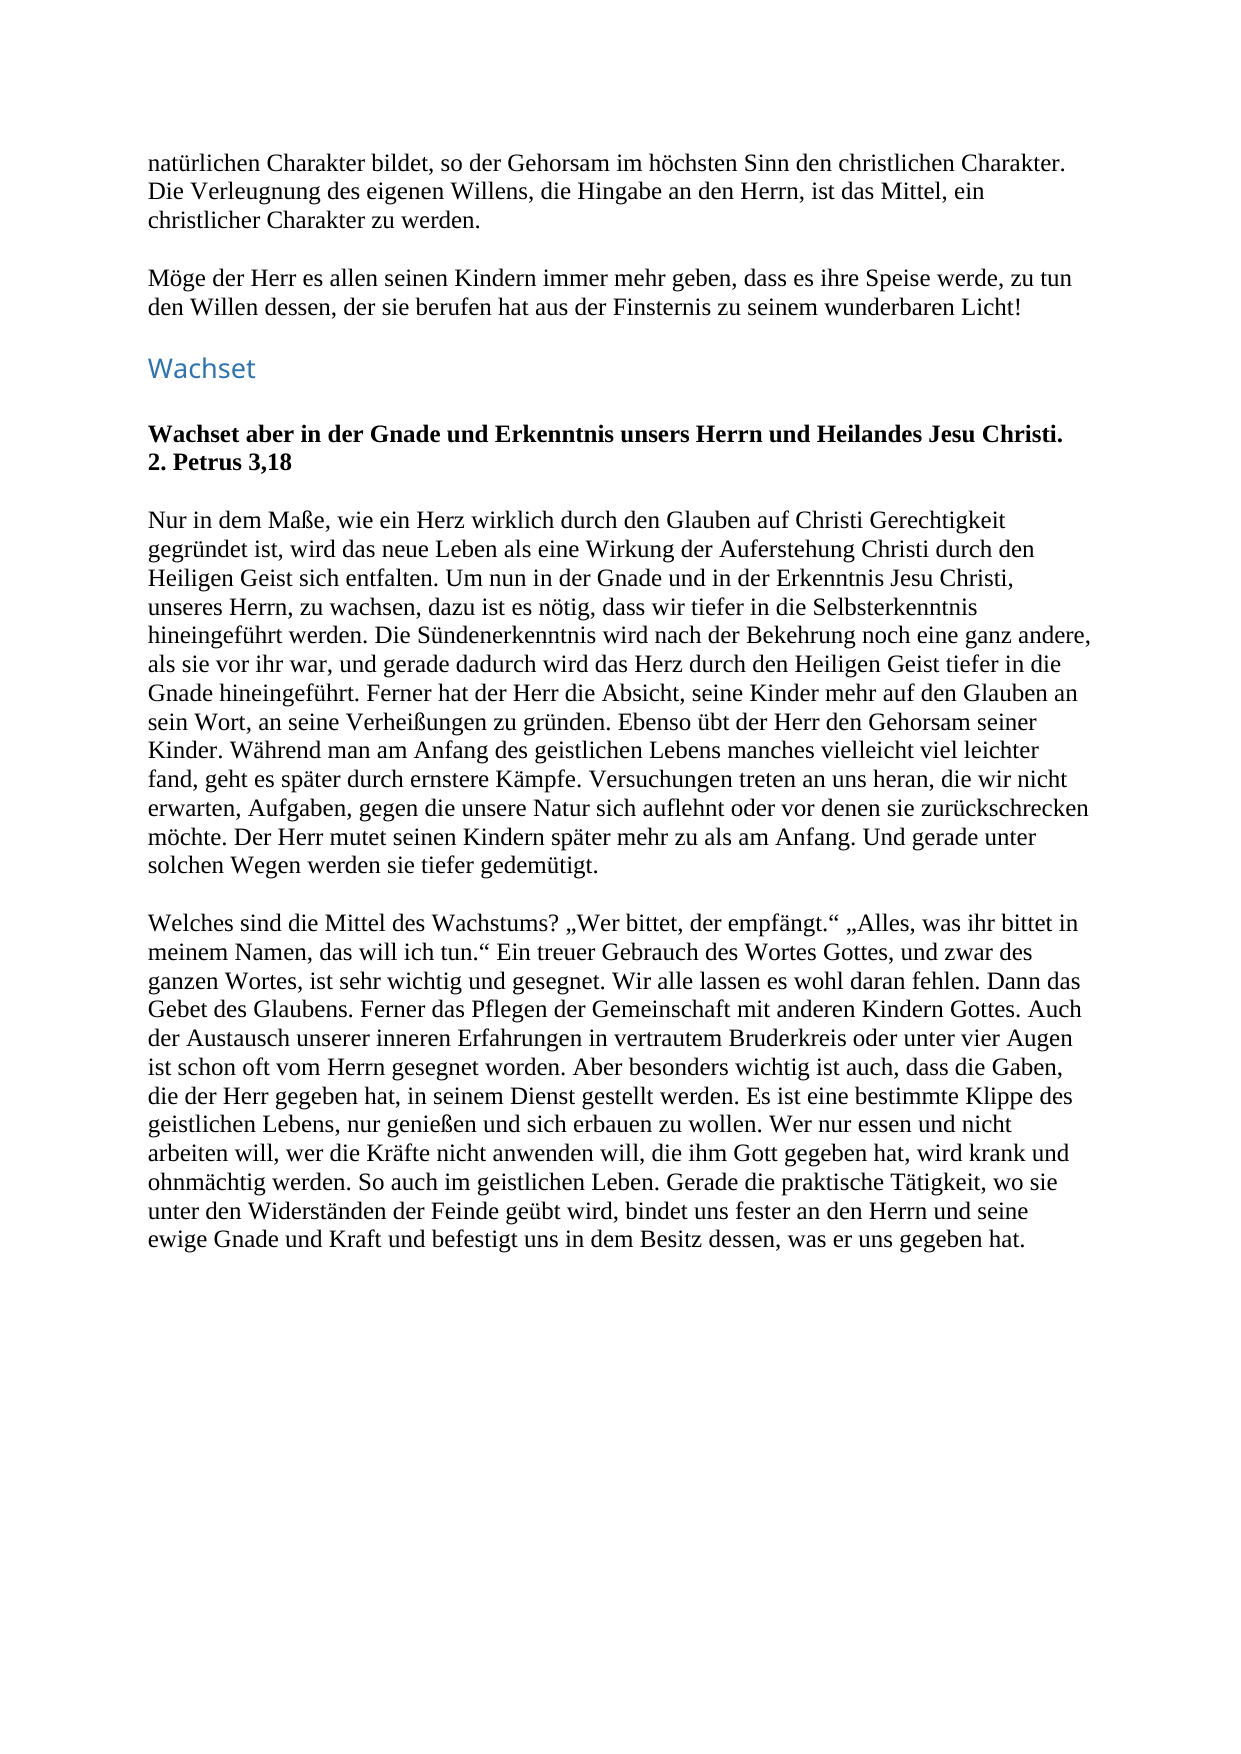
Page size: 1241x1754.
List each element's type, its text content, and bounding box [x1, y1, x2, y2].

text Wachset aber in der Gnade und Erkenntnis unsers Herrn und Heilandes Jesu Christi. 2. Petrus 3,18 [148, 419, 1093, 476]
text Welches sind die Mittel des Wachstums? „Wer bittet, der empfängt.“ „Alles, was ihr bittet in meinem Namen, das will ich tun.“ Ein treuer Gebrauch des Wortes Gottes, und zwar des ganzen Wortes, ist sehr wichtig und gesegnet. Wir alle lassen es wohl daran fehlen. Dann das Gebet des Glaubens. Ferner das Pflegen der Gemeinschaft mit anderen Kindern Gottes. Auch der Austausch unserer inneren Erfahrungen in vertrautem Bruderkreis oder unter vier Augen ist schon oft vom Herrn gesegnet worden. Aber besonders wichtig ist auch, dass die Gaben, die der Herr gegeben hat, in seinem Dienst gestellt werden. Es ist eine bestimmte Klippe des geistlichen Lebens, nur genießen und sich erbauen zu wollen. Wer nur essen und nicht arbeiten will, wer die Kräfte nicht anwenden will, die ihm Gott gegeben hat, wird krank und ohnmächtig werden. So auch im geistlichen Leben. Gerade die praktische Tätigkeit, wo sie unter den Widerständen der Feinde geübt wird, bindet uns fester an den Herrn und seine ewige Gnade und Kraft und befestigt uns in dem Besitz dessen, was er uns gegeben hat. [148, 908, 1093, 1253]
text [148, 148, 1093, 234]
text Möge der Herr es allen seinen Kindern immer mehr geben, dass es ihre Speise werde, zu tun den Willen dessen, der sie berufen hat aus der Finsternis zu seinem wunderbaren Licht! [148, 263, 1093, 321]
subtitle Wachset [148, 350, 1093, 387]
text Nur in dem Maße, wie ein Herz wirklich durch den Glauben auf Christi Gerechtigkeit gegründet ist, wird das neue Leben als eine Wirkung der Auferstehung Christi durch den Heiligen Geist sich entfalten. Um nun in der Gnade und in der Erkenntnis Jesu Christi, unseres Herrn, zu wachsen, dazu ist es nötig, dass wir tiefer in die Selbsterkenntnis hineingeführt werden. Die Sündenerkenntnis wird nach der Bekehrung noch eine ganz andere, als sie vor ihr war, und gerade dadurch wird das Herz durch den Heiligen Geist tiefer in die Gnade hineingeführt. Ferner hat der Herr die Absicht, seine Kinder mehr auf den Glauben an sein Wort, an seine Verheißungen zu gründen. Ebenso übt der Herr den Gehorsam seiner Kinder. Während man am Anfang des geistlichen Lebens manches vielleicht viel leichter fand, geht es später durch ernstere Kämpfe. Versuchungen treten an uns heran, die wir nicht erwarten, Aufgaben, gegen die unsere Natur sich auflehnt oder vor denen sie zurückschrecken möchte. Der Herr mutet seinen Kindern später mehr zu als am Anfang. Und gerade unter solchen Wegen werden sie tiefer gedemütigt. [148, 505, 1093, 879]
